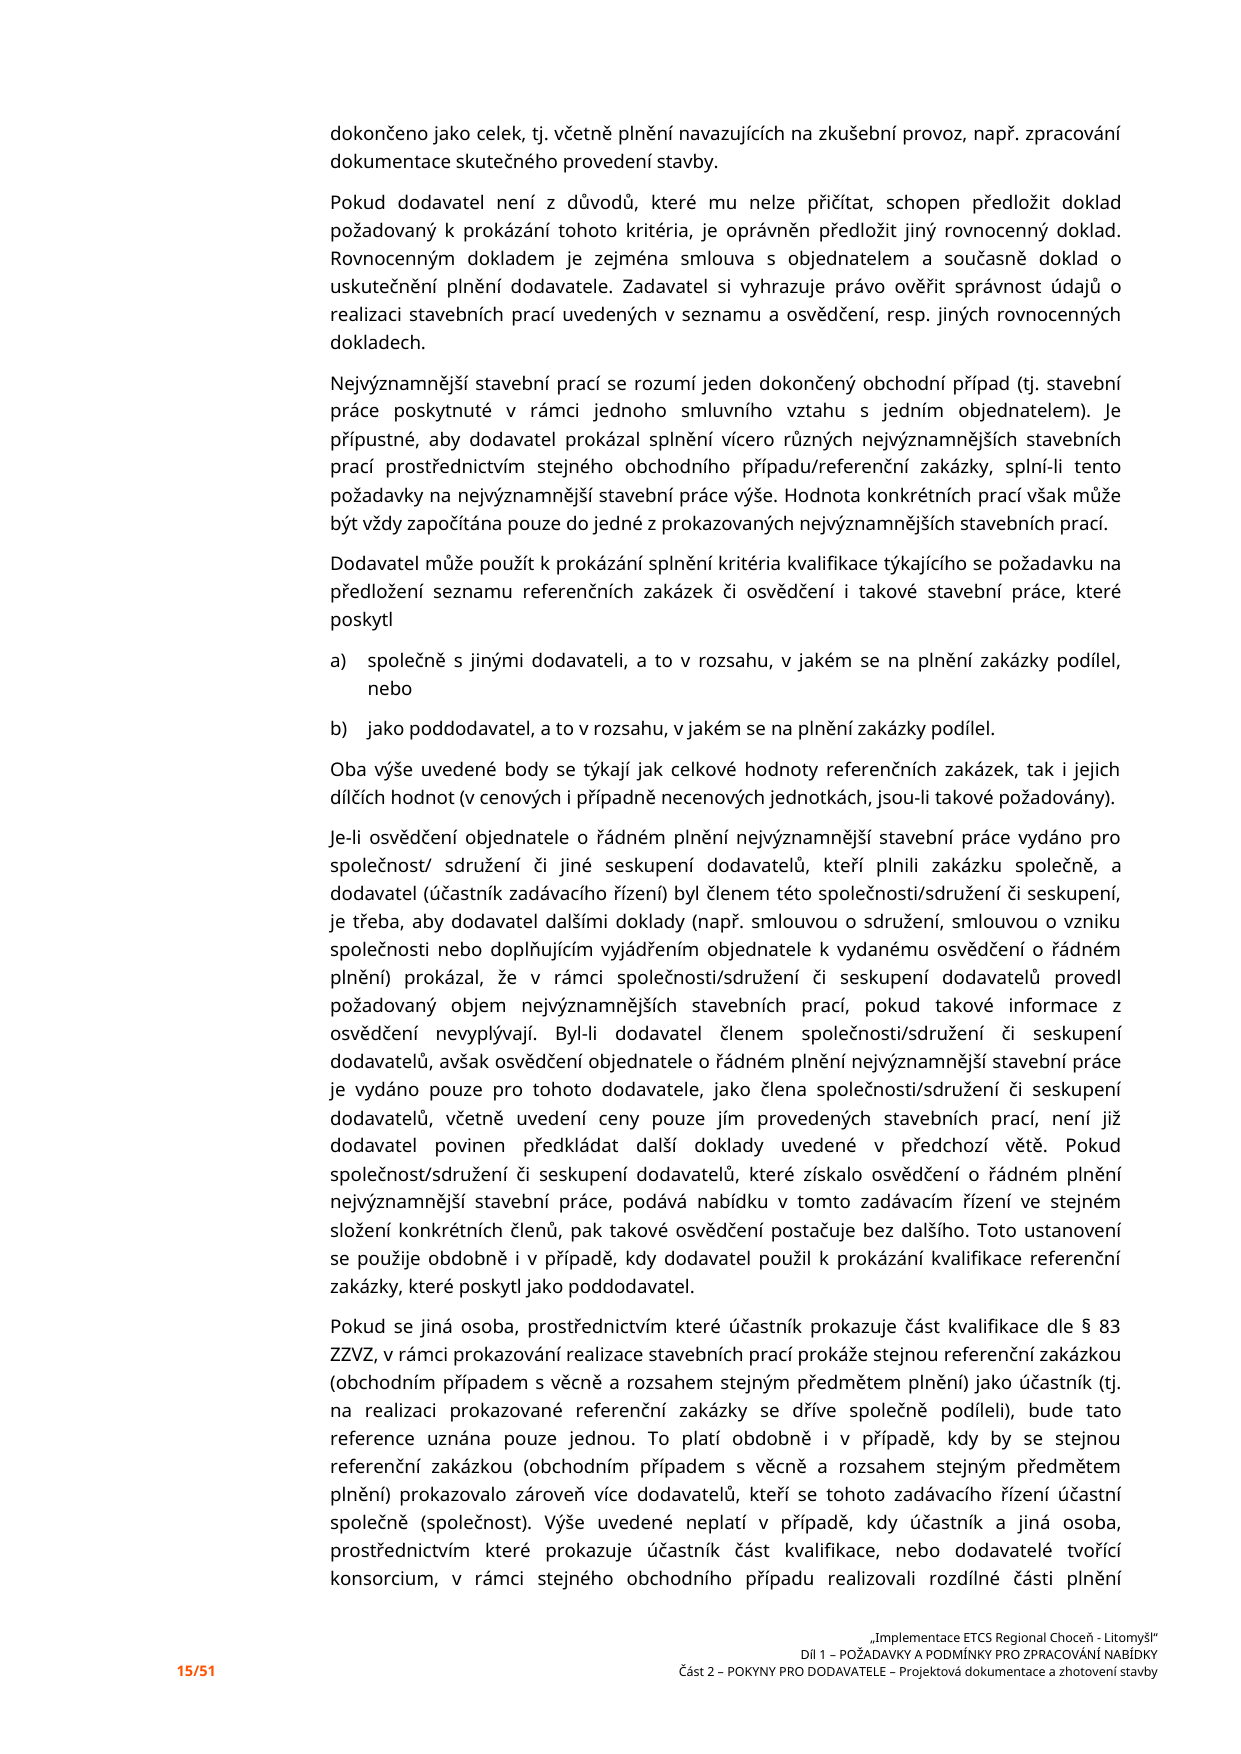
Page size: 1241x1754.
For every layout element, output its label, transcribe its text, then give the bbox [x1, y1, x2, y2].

text Nejvýznamnější stavební prací se rozumí jeden dokončený obchodní případ (tj. stavební práce poskytnuté v rámci jednoho smluvního vztahu s jedním objednatelem). Je přípustné, aby dodavatel prokázal splnění vícero různých nejvýznamnějších stavebních prací prostřednictvím stejného obchodního případu/referenční zakázky, splní-li tento požadavky na nejvýznamnější stavební práce výše. Hodnota konkrétních prací však může být vždy započítána pouze do jedné z prokazovaných nejvýznamnějších stavebních prací. [330, 370, 1122, 535]
text Pokud dodavatel není z důvodů, které mu nelze přičítat, schopen předložit doklad požadovaný k prokázání tohoto kritéria, je oprávněn předložit jiný rovnocenný doklad. Rovnocenným dokladem je zejména smlouva s objednatelem a současně doklad o uskutečnění plnění dodavatele. Zadavatel si vyhrazuje právo ověřit správnost údajů o realizaci stavebních prací uvedených v seznamu a osvědčení, resp. jiných rovnocenných dokladech. [330, 189, 1122, 355]
text Oba výše uvedené body se týkají jak celkové hodnoty referenčních zakázek, tak i jejich dílčích hodnot (v cenových i případně necenových jednotkách, jsou-li takové požadovány). [330, 756, 1122, 809]
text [330, 1313, 1122, 1591]
text Je-li osvědčení objednatele o řádném plnění nejvýznamnější stavební práce vydáno pro společnost/ sdružení či jiné seskupení dodavatelů, kteří plnili zakázku společně, a dodavatel (účastník zadávacího řízení) byl členem této společnosti/sdružení či seskupení, je třeba, aby dodavatel dalšími doklady (např. smlouvou o sdružení, smlouvou o vzniku společnosti nebo doplňujícím vyjádřením objednatele k vydanému osvědčení o řádném plnění) prokázal, že v rámci společnosti/sdružení či seskupení dodavatelů provedl požadovaný objem nejvýznamnějších stavebních prací, pokud takové informace z osvědčení nevyplývají. Byl-li dodavatel členem společnosti/sdružení či seskupení dodavatelů, avšak osvědčení objednatele o řádném plnění nejvýznamnější stavební práce je vydáno pouze pro tohoto dodavatele, jako člena společnosti/sdružení či seskupení dodavatelů, včetně uvedení ceny pouze jím provedených stavebních prací, není již dodavatel povinen předkládat další doklady uvedené v předchozí větě. Pokud společnost/sdružení či seskupení dodavatelů, které získalo osvědčení o řádném plnění nejvýznamnější stavební práce, podává nabídku v tomto zadávacím řízení ve stejném složení konkrétních členů, pak takové osvědčení postačuje bez dalšího. Toto ustanovení se použije obdobně i v případě, kdy dodavatel použil k prokázání kvalifikace referenční zakázky, které poskytl jako poddodavatel. [330, 824, 1122, 1298]
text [330, 121, 1122, 174]
list společně s jinými dodavateli, a to v rozsahu, v jakém se na plnění zakázky podílel, nebo [330, 647, 1122, 701]
text Dodavatel může použít k prokázání splnění kritéria kvalifikace týkajícího se požadavku na předložení seznamu referenčních zakázek či osvědčení i takové stavební práce, které poskytl [330, 550, 1122, 632]
list jako poddodavatel, a to v rozsahu, v jakém se na plnění zakázky podílel. [330, 716, 1122, 741]
